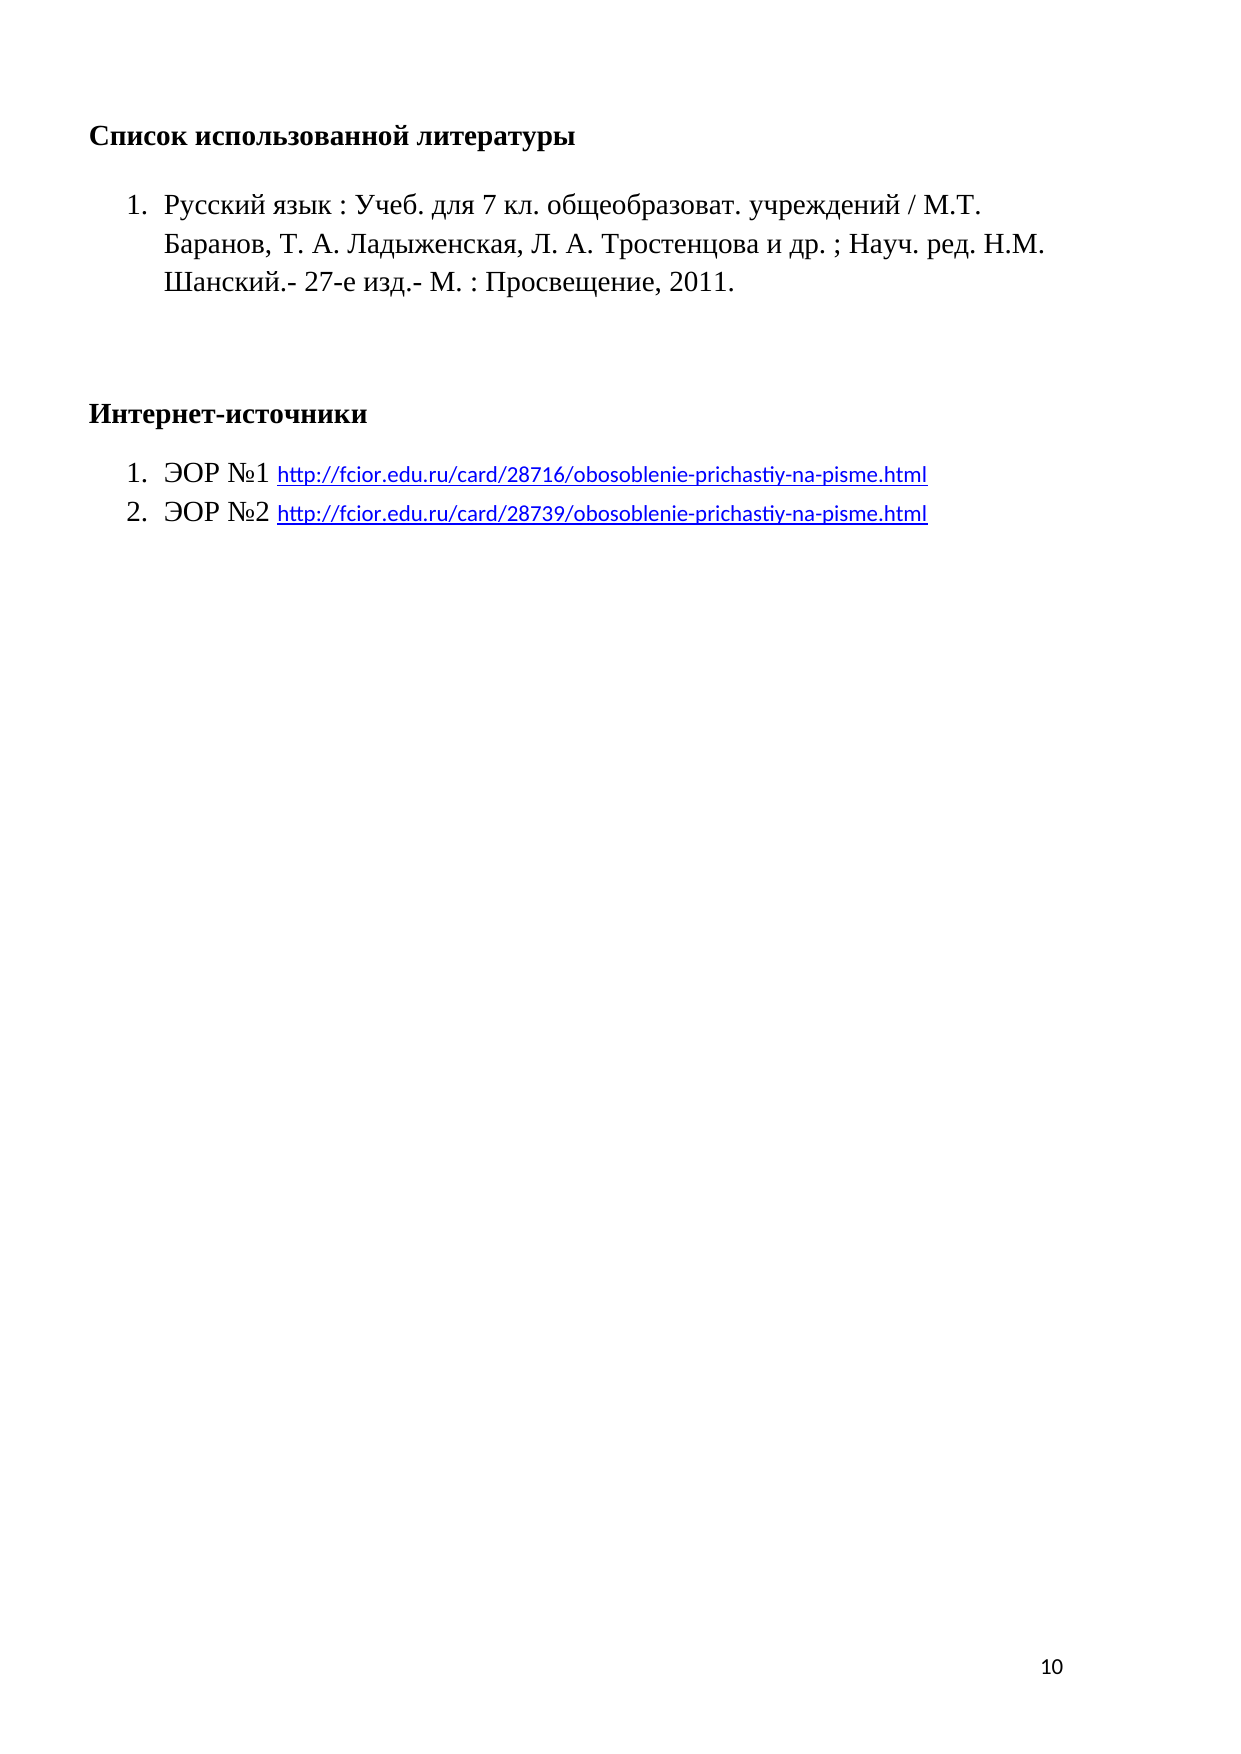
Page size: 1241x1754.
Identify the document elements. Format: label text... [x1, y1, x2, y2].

list ЭОР №2 http://fcior.edu.ru/card/28739/obosoblenie-prichastiy-na-pisme.html [126, 494, 1063, 528]
list ЭОР №1 http://fcior.edu.ru/card/28716/obosoblenie-prichastiy-na-pisme.html [126, 456, 1063, 489]
text Интернет-источники [88, 362, 1063, 430]
list Русский язык : Учеб. для 7 кл. общеобразоват. учреждений / М.Т. Баранов, Т. А. Ладыженская, Л. А. Тростенцова и др. ; Науч. ред. Н.М. Шанский.- 27-е изд.- М. : Просвещение, 2011. [126, 187, 1063, 298]
text Список использованной литературы [88, 118, 1063, 180]
